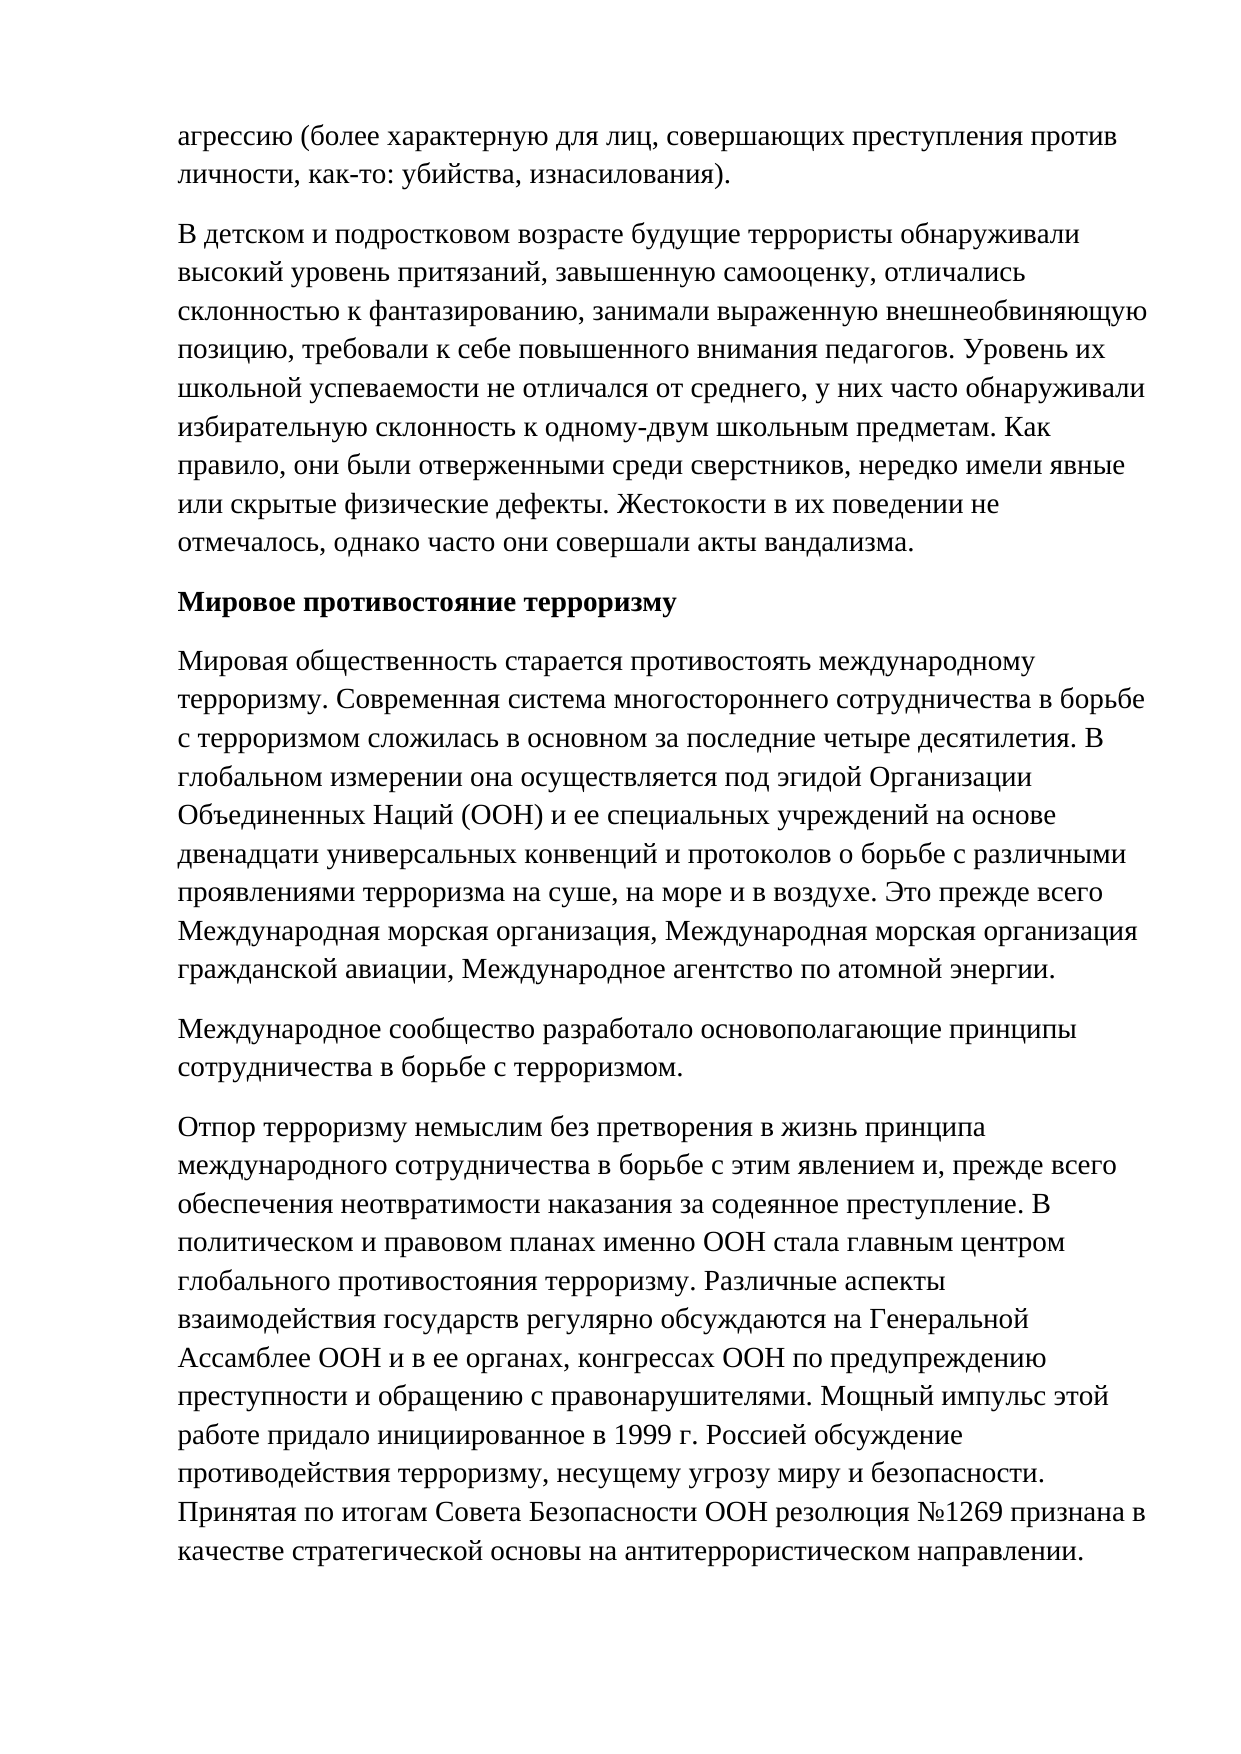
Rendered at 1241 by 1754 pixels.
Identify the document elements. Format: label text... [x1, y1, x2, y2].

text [177, 118, 1152, 190]
text Международное сообщество разработало основополагающие принципы сотрудничества в борьбе с терроризмом. [177, 1011, 1152, 1083]
text Мировое противостояние терроризму [177, 584, 1152, 617]
text Отпор терроризму немыслим без претворения в жизнь принципа международного сотрудничества в борьбе с этим явлением и, прежде всего обеспечения неотвратимости наказания за содеянное преступление. В политическом и правовом планах именно ООН стала главным центром глобального противостояния терроризму. Различные аспекты взаимодействия государств регулярно обсуждаются на Генеральной Ассамблее ООН и в ее органах, конгрессах ООН по предупреждению преступности и обращению с правонарушителями. Мощный импульс этой работе придало инициированное в 1999 г. Россией обсуждение противодействия терроризму, несущему угрозу миру и безопасности. Принятая по итогам Совета Безопасности ООН резолюция №1269 признана в качестве стратегической основы на антитеррористическом направлении. [177, 1109, 1152, 1566]
text Мировая общественность старается противостоять международному терроризму. Современная система многостороннего сотрудничества в борьбе с терроризмом сложилась в основном за последние четыре десятилетия. В глобальном измерении она осуществляется под эгидой Организации Объединенных Наций (ООН) и ее специальных учреждений на основе двенадцати универсальных конвенций и протоколов о борьбе с различными проявлениями терроризма на суше, на море и в воздухе. Это прежде всего Международная морская организация, Международная морская организация гражданской авиации, Международное агентство по атомной энергии. [177, 643, 1152, 985]
text В детском и подростковом возрасте будущие террористы обнаруживали высокий уровень притязаний, завышенную самооценку, отличались склонностью к фантазированию, занимали выраженную внешнеобвиняющую позицию, требовали к себе повышенного внимания педагогов. Уровень их школьной успеваемости не отличался от среднего, у них часто обнаруживали избирательную склонность к одному-двум школьным предметам. Как правило, они были отверженными среди сверстников, нередко имели явные или скрытые физические дефекты. Жестокости в их поведении не отмечалось, однако часто они совершали акты вандализма. [177, 216, 1152, 558]
